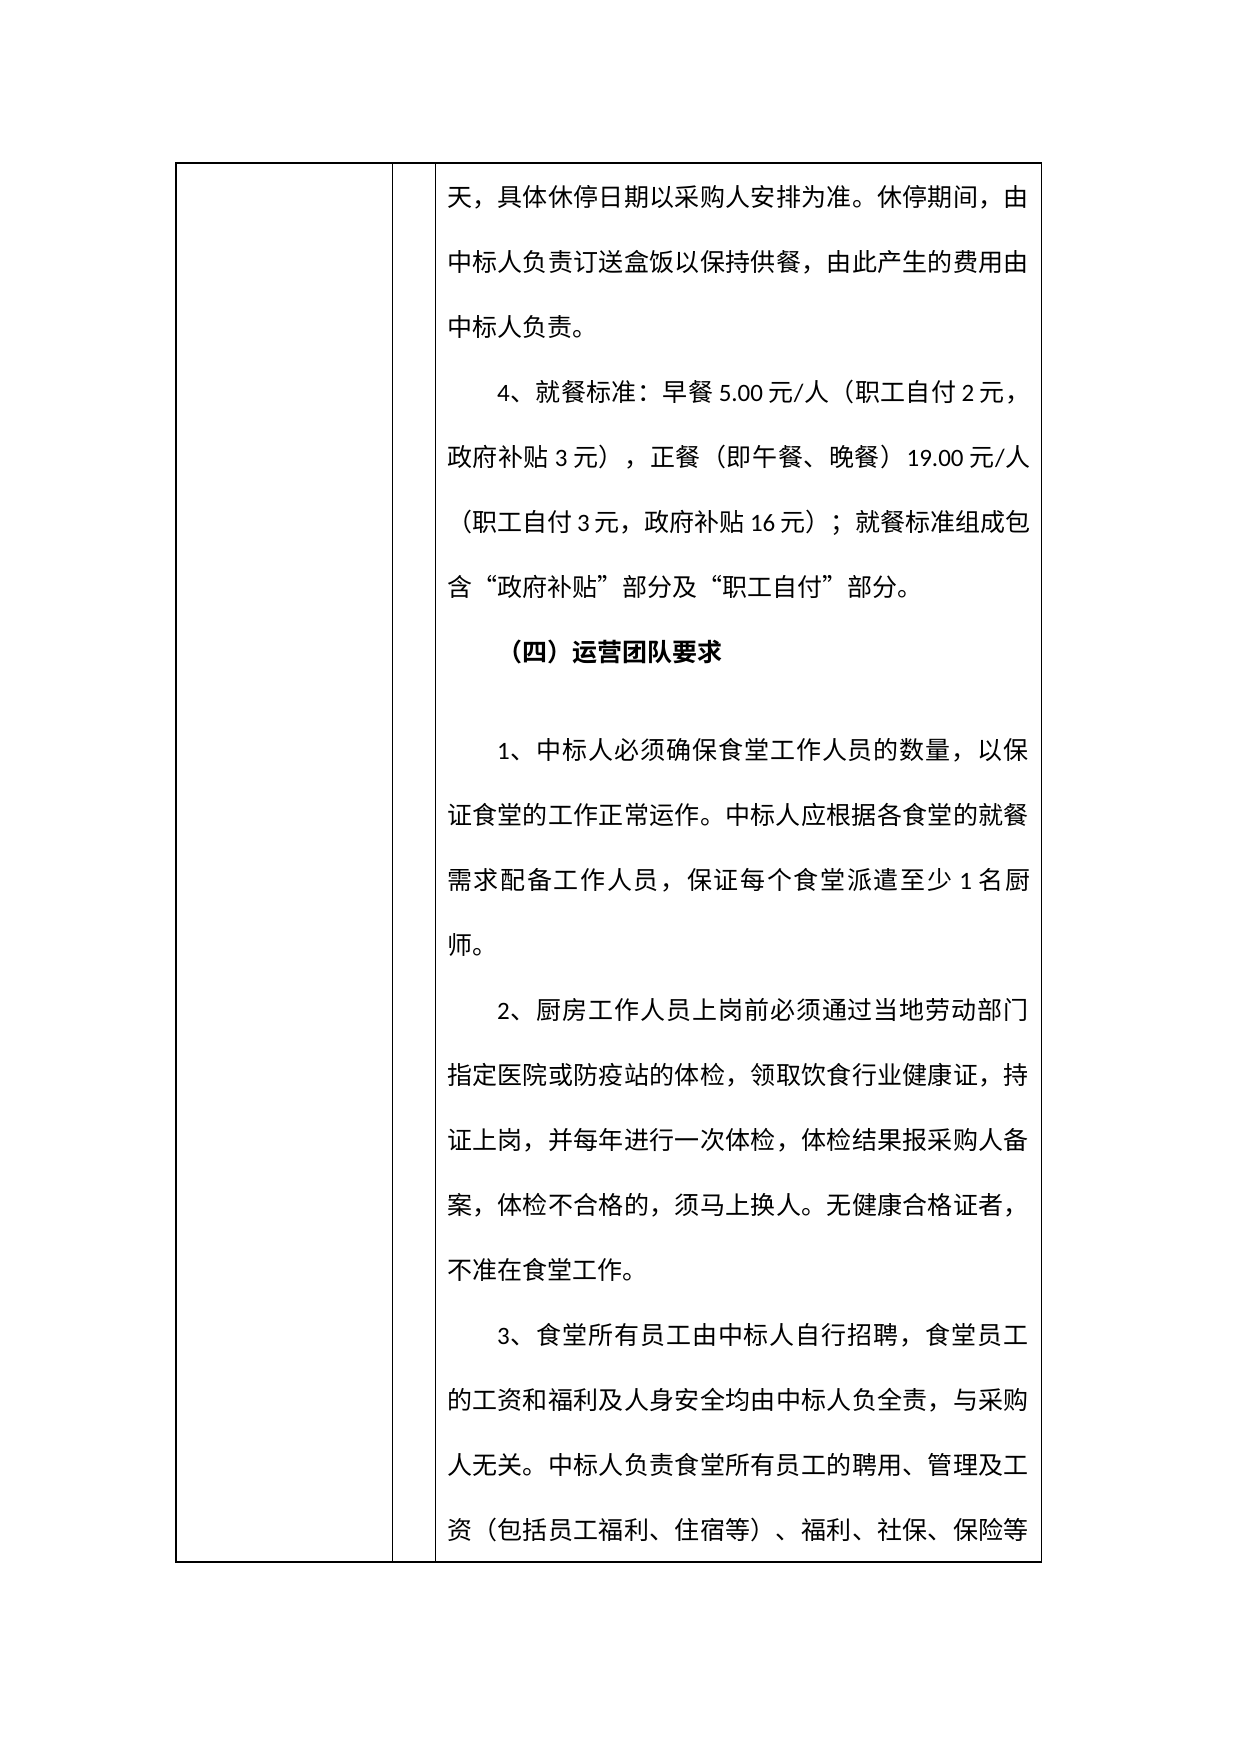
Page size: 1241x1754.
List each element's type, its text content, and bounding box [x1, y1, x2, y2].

table_cell [177, 164, 392, 1561]
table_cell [436, 164, 1041, 1561]
table_cell 3 [393, 164, 435, 1561]
